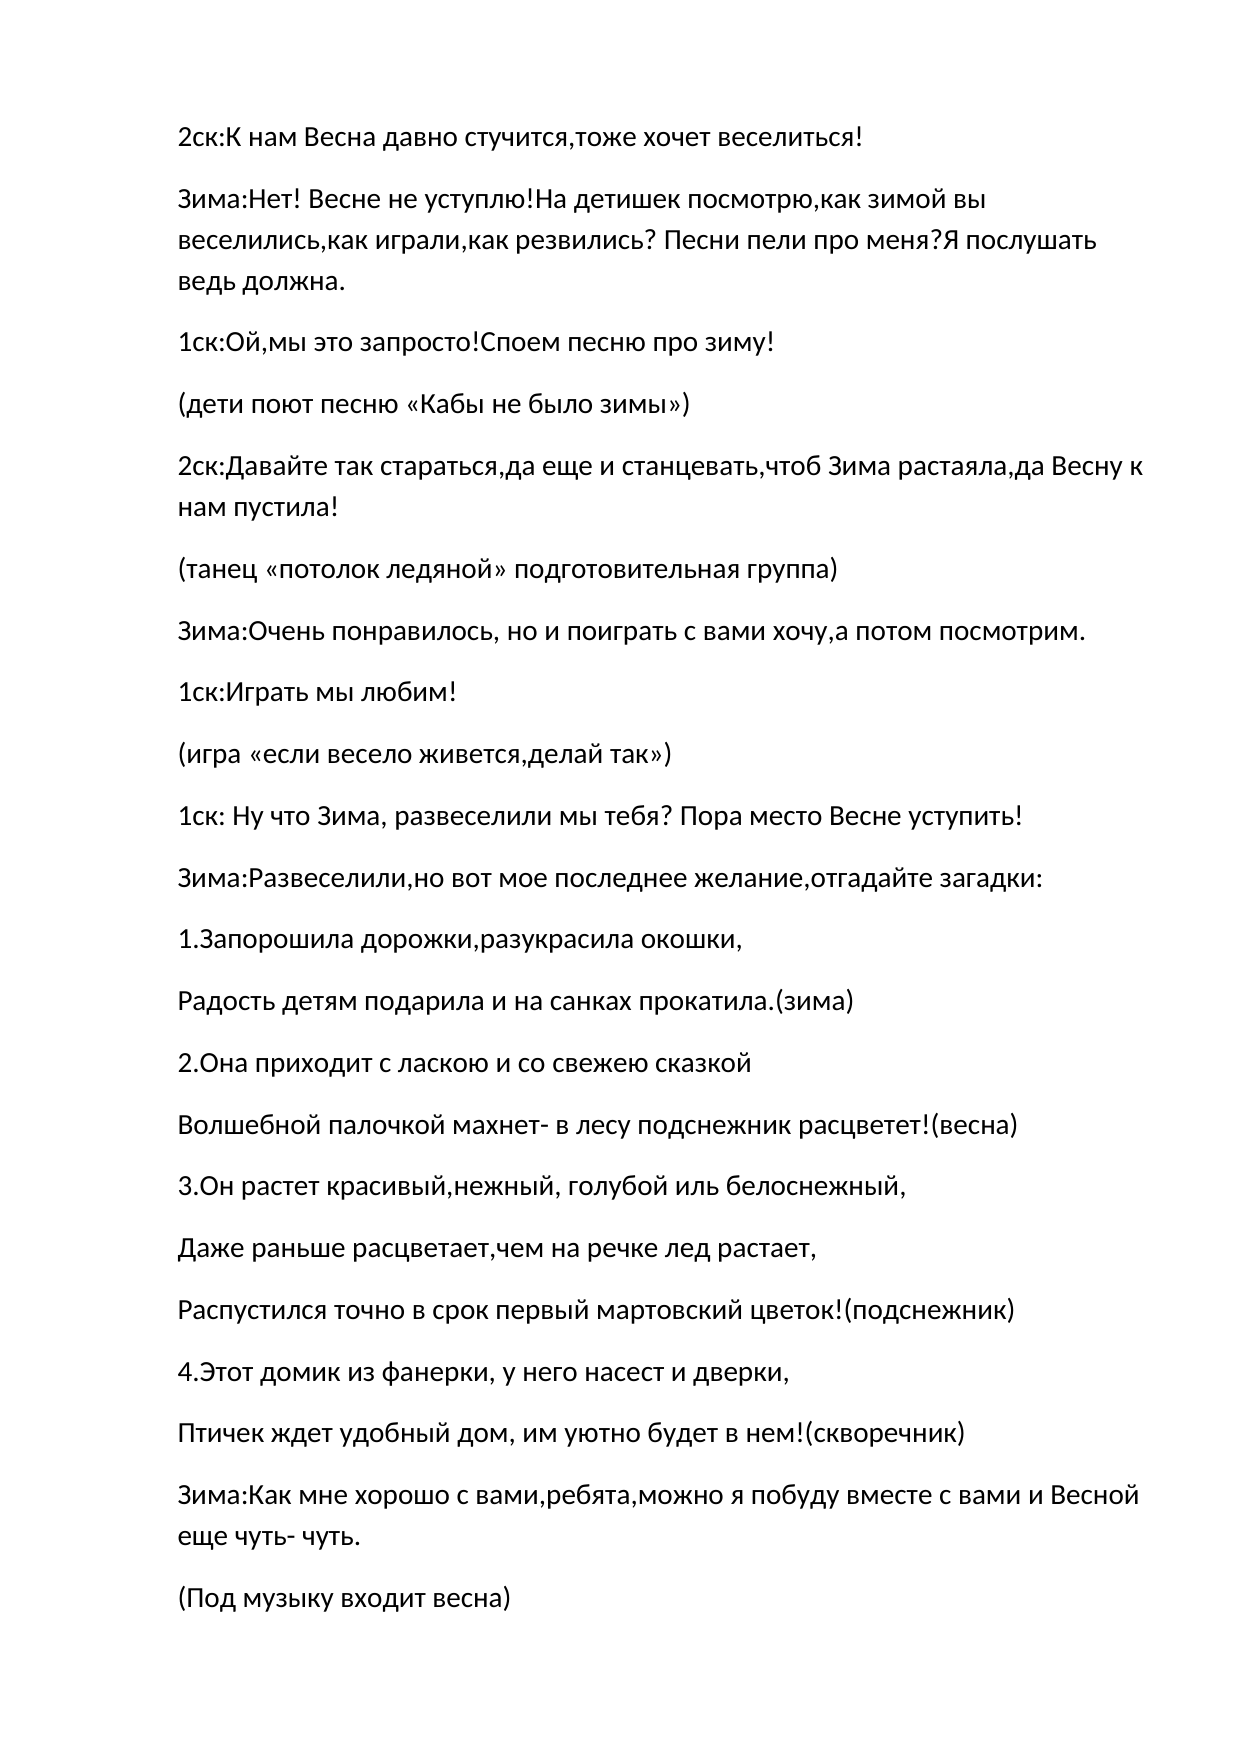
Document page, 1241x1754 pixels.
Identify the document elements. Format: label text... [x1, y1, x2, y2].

text 1ск: Ну что Зима, развеселили мы тебя? Пора место Весне уступить! [177, 797, 1152, 832]
text Зима:Как мне хорошо с вами,ребята,можно я побуду вместе с вами и Весной еще чуть- чуть. [177, 1476, 1152, 1553]
text Птичек ждет удобный дом, им уютно будет в нем!(скворечник) [177, 1414, 1152, 1450]
text (дети поют песню «Кабы не было зимы») [177, 385, 1152, 421]
text Распустился точно в срок первый мартовский цветок!(подснежник) [177, 1291, 1152, 1327]
text Зима:Развеселили,но вот мое последнее желание,отгадайте загадки: [177, 859, 1152, 894]
text Зима:Очень понравилось, но и поиграть с вами хочу,а потом посмотрим. [177, 612, 1152, 647]
text Волшебной палочкой махнет- в лесу подснежник расцветет!(весна) [177, 1106, 1152, 1141]
text (игра «если весело живется,делай так») [177, 735, 1152, 771]
text 1.Запорошила дорожки,разукрасила окошки, [177, 920, 1152, 956]
text 4.Этот домик из фанерки, у него насест и дверки, [177, 1353, 1152, 1388]
text (танец «потолок ледяной» подготовительная группа) [177, 550, 1152, 585]
text Радость детям подарила и на санках прокатила.(зима) [177, 982, 1152, 1018]
text (Под музыку входит весна) [177, 1579, 1152, 1615]
text Зима:Нет! Весне не уступлю!На детишек посмотрю,как зимой вы веселились,как играли,как резвились? Песни пели про меня?Я послушать ведь должна. [177, 180, 1152, 297]
text Даже раньше расцветает,чем на речке лед растает, [177, 1229, 1152, 1265]
text 1ск:Ой,мы это запросто!Споем песню про зиму! [177, 323, 1152, 359]
text 2ск:Давайте так стараться,да еще и станцевать,чтоб Зима растаяла,да Весну к нам пустила! [177, 447, 1152, 524]
text 3.Он растет красивый,нежный, голубой иль белоснежный, [177, 1167, 1152, 1203]
text 2ск:К нам Весна давно стучится,тоже хочет веселиться! [177, 118, 1152, 154]
text 2.Она приходит с ласкою и со свежею сказкой [177, 1044, 1152, 1079]
text 1ск:Играть мы любим! [177, 673, 1152, 709]
